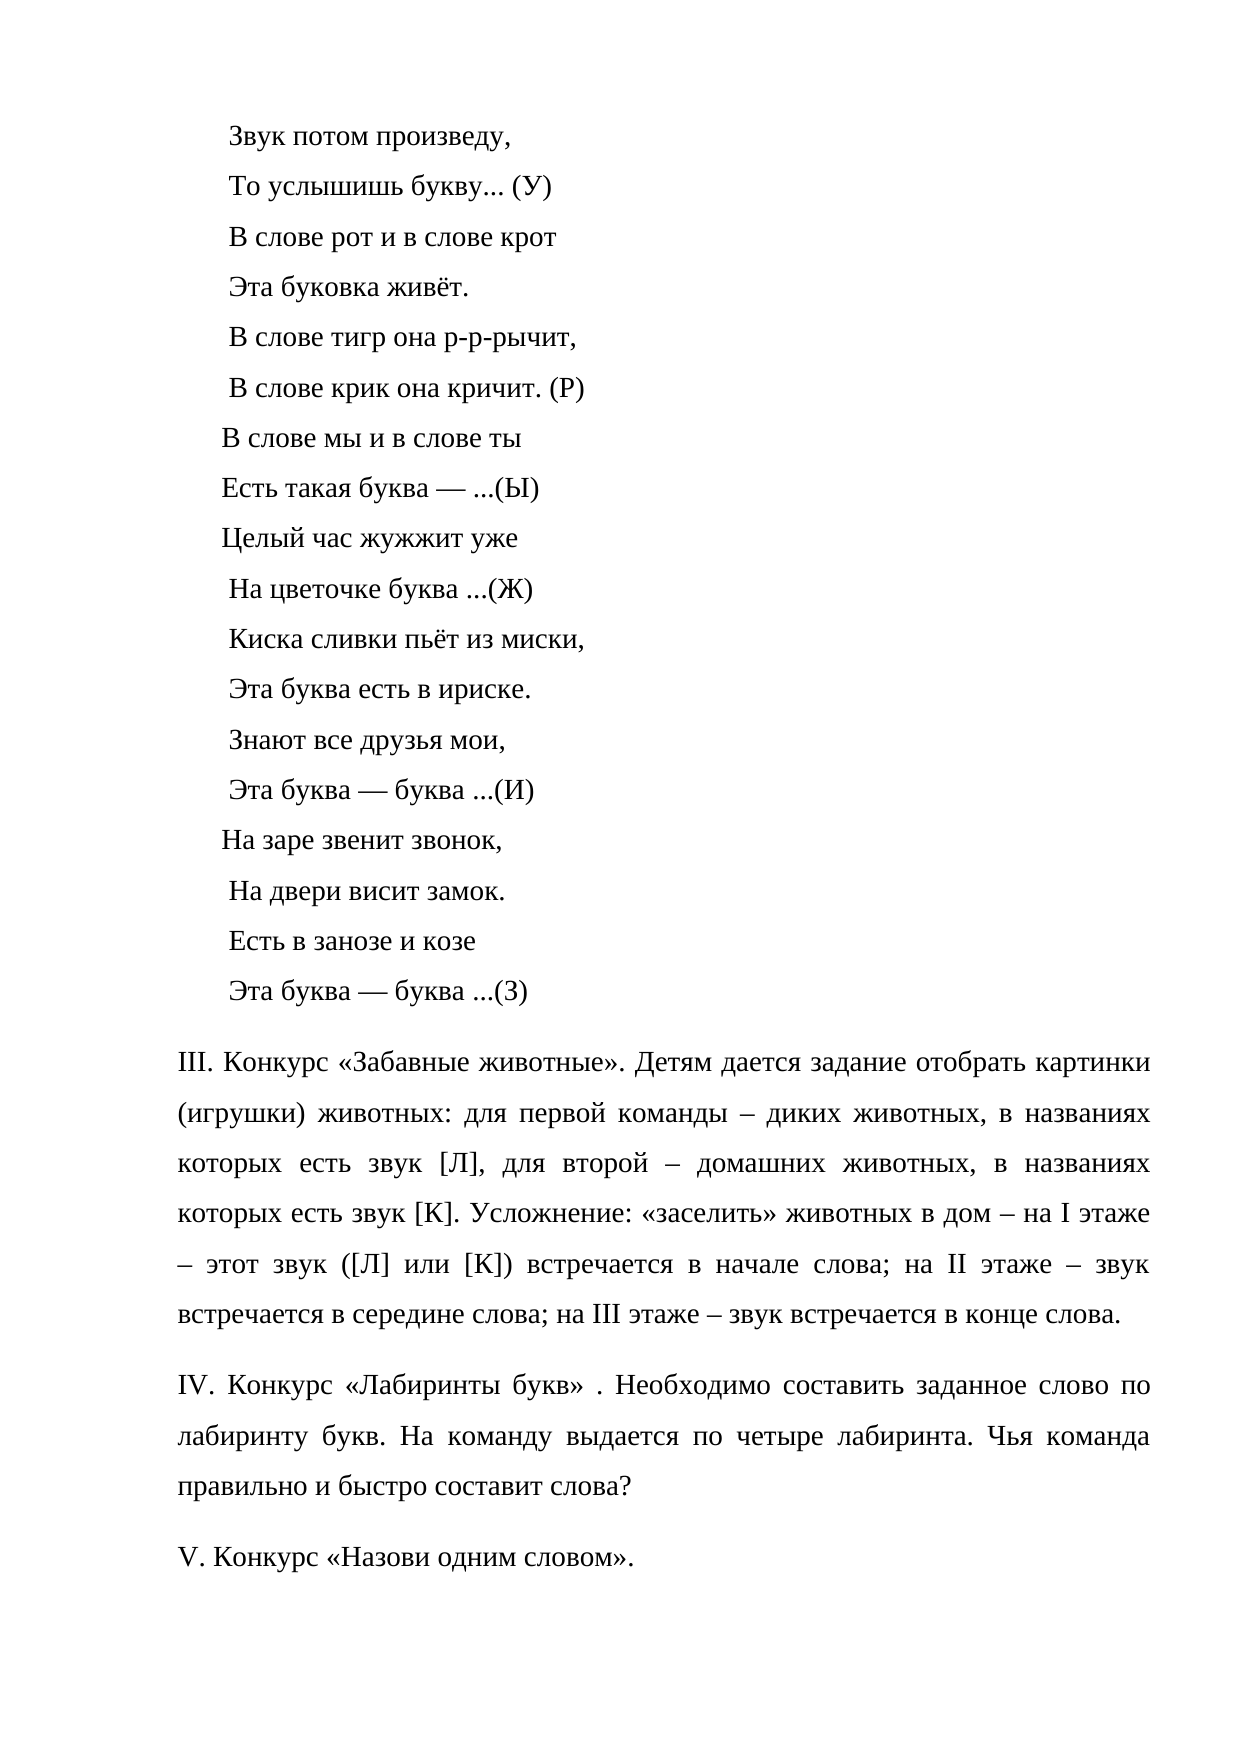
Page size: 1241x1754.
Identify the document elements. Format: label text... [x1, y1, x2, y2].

list В слове рот и в слове крот [221, 219, 1152, 252]
text V. Конкурс «Назови одним словом». [177, 1539, 1152, 1573]
list Эта буква — буква ...(З) [221, 973, 1152, 1007]
text IV. Конкурс «Лабиринты букв» . Необходимо составить заданное слово по лабиринту букв. На команду выдается по четыре лабиринта. Чья команда правильно и быстро составит слова? [177, 1367, 1152, 1501]
list На заре звенит звонок, [221, 822, 1152, 856]
list То услышишь букву... (У) [221, 168, 1152, 202]
list В слове крик она кричит. (Р) [221, 370, 1152, 403]
list На цветочке буква ...(Ж) [221, 571, 1152, 604]
list В слове тигр она р-р-рычит, [221, 319, 1152, 353]
list Есть в занозе и козе [221, 923, 1152, 957]
list Есть такая буква — ...(Ы) [221, 470, 1152, 504]
list В слове мы и в слове ты [221, 420, 1152, 453]
list Эта буква есть в ириске. [221, 672, 1152, 705]
list Эта буковка живёт. [221, 269, 1152, 303]
list Киска сливки пьёт из миски, [221, 621, 1152, 655]
list Эта буква — буква ...(И) [221, 772, 1152, 806]
list Звук потом произведу, [221, 118, 1152, 152]
list Целый час жужжит уже [221, 521, 1152, 554]
list Знают все друзья мои, [221, 722, 1152, 755]
list На двери висит замок. [221, 873, 1152, 906]
text III. Конкурс «Забавные животные». Детям дается задание отобрать картинки (игрушки) животных: для первой команды – диких животных, в названиях которых есть звук [Л], для второй – домашних животных, в названиях которых есть звук [К]. Усложнение: «заселить» животных в дом – на I этаже – этот звук ([Л] или [К]) встречается в начале слова; на II этаже – звук встречается в середине слова; на III этаже – звук встречается в конце слова. [177, 1044, 1152, 1330]
